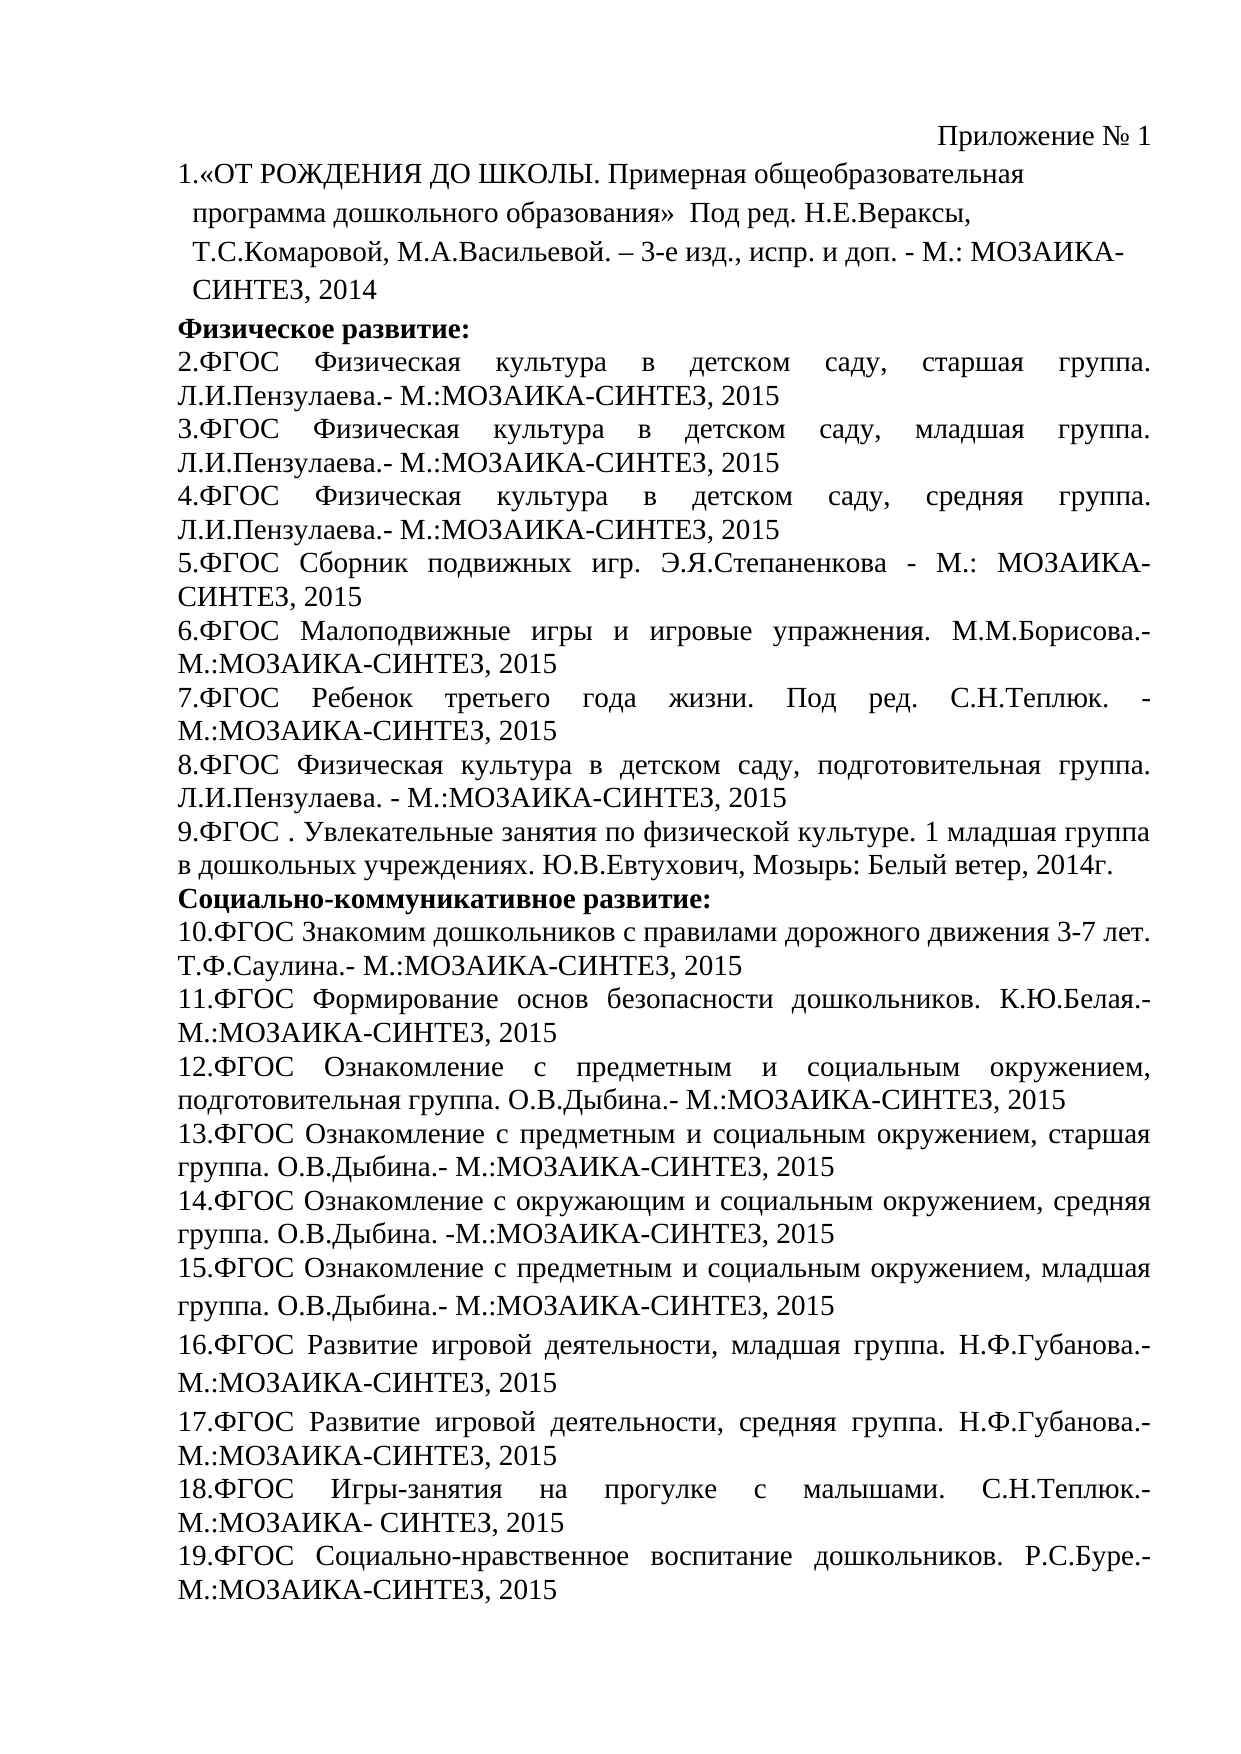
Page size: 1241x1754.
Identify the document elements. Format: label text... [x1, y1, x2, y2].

text 4.ФГОС Физическая культура в детском саду, средняя группа. Л.И.Пензулаева.- М.:МОЗАИКА-СИНТЕЗ, 2015 [177, 478, 1152, 546]
text 15.ФГОС Ознакомление с предметным и социальным окружением, младшая группа. О.В.Дыбина.- М.:МОЗАИКА-СИНТЕЗ, 2015 [177, 1250, 1152, 1322]
text 9.ФГОС . Увлекательные занятия по физической культуре. 1 младшая группа в дошкольных учреждениях. Ю.В.Евтухович, Мозырь: Белый ветер, 2014г. [177, 814, 1152, 881]
text Социально-коммуникативное развитие: [177, 881, 1152, 914]
text 5.ФГОС Сборник подвижных игр. Э.Я.Степаненкова - М.: МОЗАИКА-СИНТЕЗ, 2015 [177, 546, 1152, 613]
text 19.ФГОС Социально-нравственное воспитание дошкольников. Р.С.Буре.- М.:МОЗАИКА-СИНТЕЗ, 2015 [177, 1538, 1152, 1605]
text 18.ФГОС Игры-занятия на прогулке с малышами. С.Н.Теплюк.- М.:МОЗАИКА- СИНТЕЗ, 2015 [177, 1471, 1152, 1538]
text 6.ФГОС Малоподвижные игры и игровые упражнения. М.М.Борисова.-М.:МОЗАИКА-СИНТЕЗ, 2015 [177, 613, 1152, 680]
text 2.ФГОС Физическая культура в детском саду, старшая группа. Л.И.Пензулаева.- М.:МОЗАИКА-СИНТЕЗ, 2015 [177, 344, 1152, 411]
text 3.ФГОС Физическая культура в детском саду, младшая группа. Л.И.Пензулаева.- М.:МОЗАИКА-СИНТЕЗ, 2015 [177, 411, 1152, 478]
text 12.ФГОС Ознакомление с предметным и социальным окружением, подготовительная группа. О.В.Дыбина.- М.:МОЗАИКА-СИНТЕЗ, 2015 [177, 1049, 1152, 1116]
text 14.ФГОС Ознакомление с окружающим и социальным окружением, средняя группа. О.В.Дыбина. -М.:МОЗАИКА-СИНТЕЗ, 2015 [177, 1183, 1152, 1250]
text 16.ФГОС Развитие игровой деятельности, младшая группа. Н.Ф.Губанова.- М.:МОЗАИКА-СИНТЕЗ, 2015 [177, 1327, 1152, 1399]
text 10.ФГОС Знакомим дошкольников с правилами дорожного движения 3-7 лет. Т.Ф.Саулина.- М.:МОЗАИКА-СИНТЕЗ, 2015 [177, 914, 1152, 982]
text 7.ФГОС Ребенок третьего года жизни. Под ред. С.Н.Теплюк. - М.:МОЗАИКА-СИНТЕЗ, 2015 [177, 680, 1152, 747]
text Приложение № 1 [177, 118, 1152, 152]
text 17.ФГОС Развитие игровой деятельности, средняя группа. Н.Ф.Губанова.- М.:МОЗАИКА-СИНТЕЗ, 2015 [177, 1404, 1152, 1471]
text Физическое развитие: [177, 311, 1152, 344]
text 1.«ОТ РОЖДЕНИЯ ДО ШКОЛЫ. Примерная общеобразовательная программа дошкольного образования» Под ред. Н.Е.Вераксы, Т.С.Комаровой, М.А.Васильевой. – 3-е изд., испр. и доп. - М.: МОЗАИКА-СИНТЕЗ, 2014 [177, 157, 1152, 306]
text 13.ФГОС Ознакомление с предметным и социальным окружением, старшая группа. О.В.Дыбина.- М.:МОЗАИКА-СИНТЕЗ, 2015 [177, 1116, 1152, 1183]
text 8.ФГОС Физическая культура в детском саду, подготовительная группа. Л.И.Пензулаева. - М.:МОЗАИКА-СИНТЕЗ, 2015 [177, 747, 1152, 814]
text 11.ФГОС Формирование основ безопасности дошкольников. К.Ю.Белая.- М.:МОЗАИКА-СИНТЕЗ, 2015 [177, 982, 1152, 1049]
